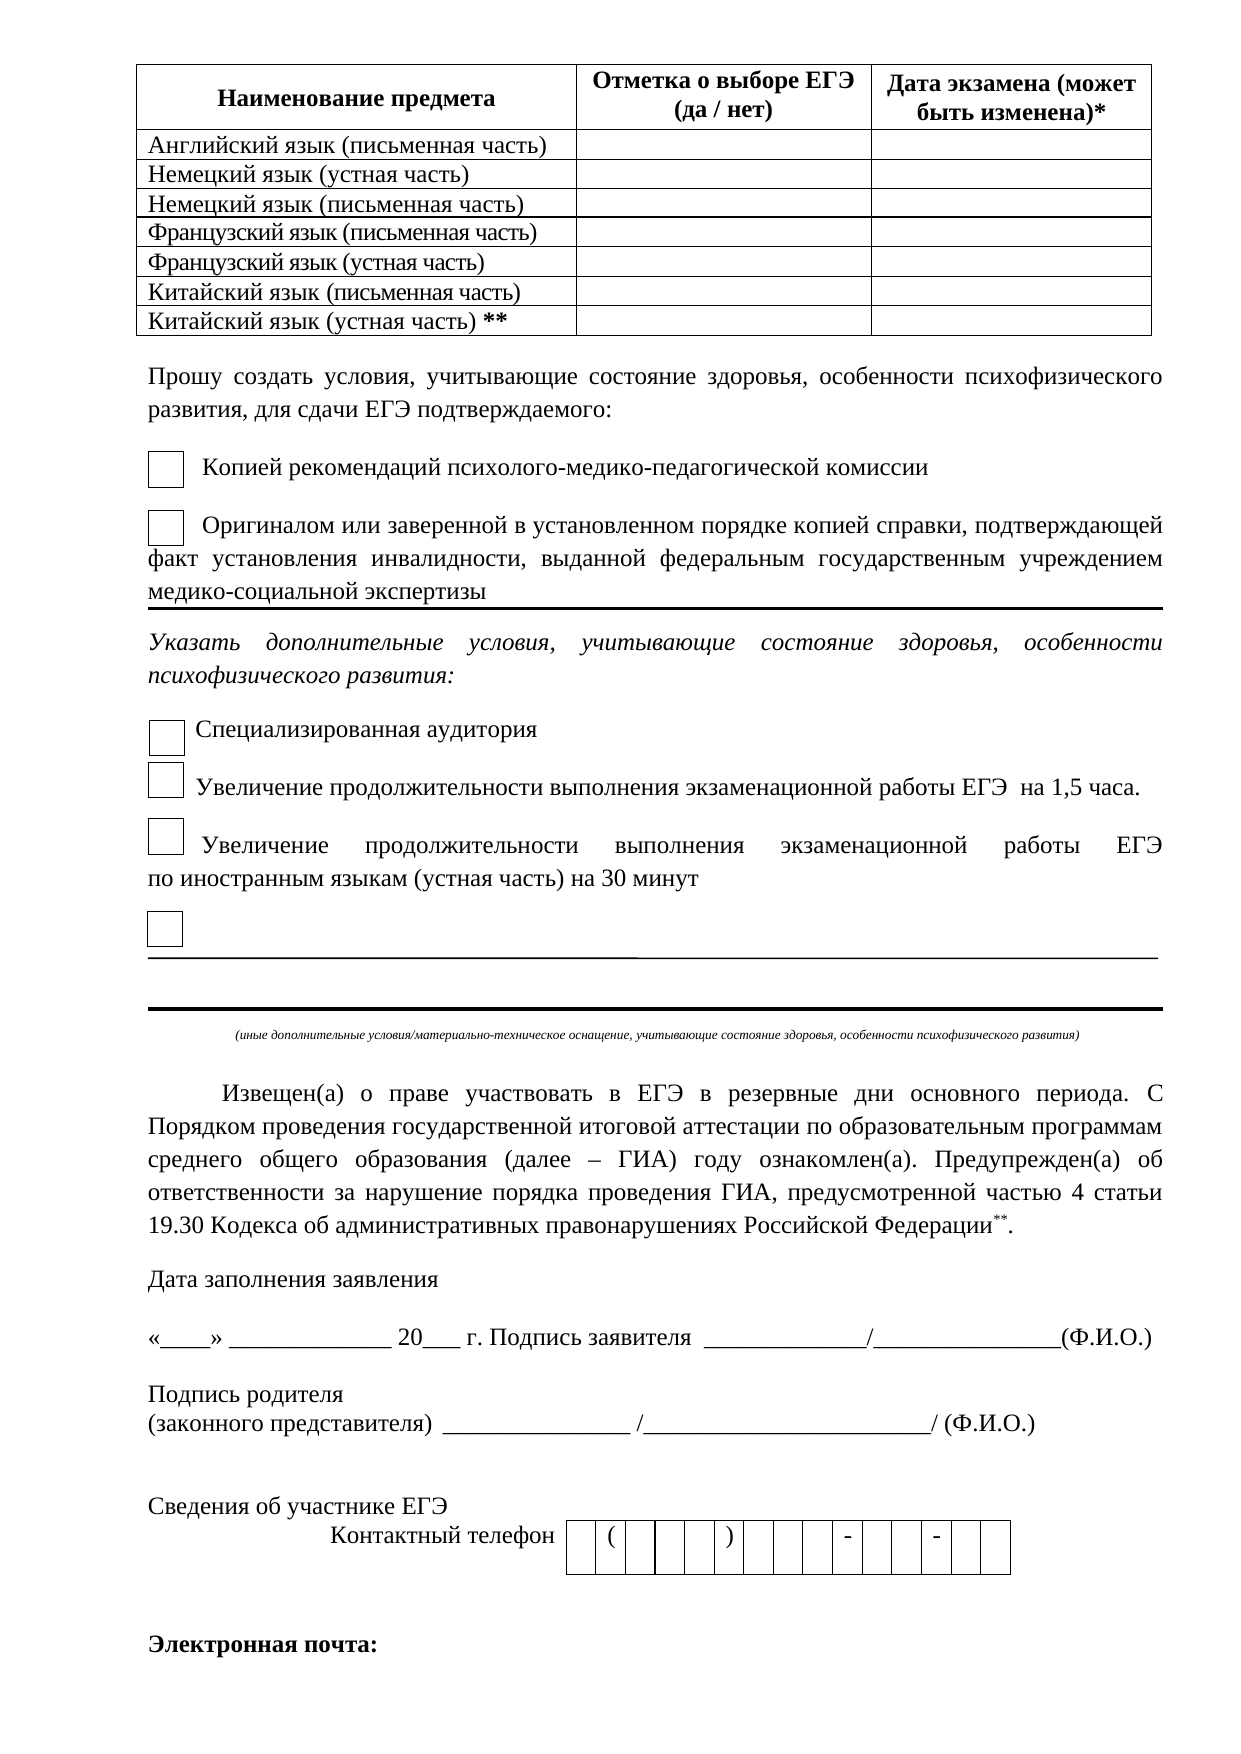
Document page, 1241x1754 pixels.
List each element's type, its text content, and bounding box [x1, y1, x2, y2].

table_header [952, 1521, 980, 1574]
text Указать дополнительные условия, учитывающие состояние здоровья, особенности психофизического развития: [148, 627, 1163, 689]
table_header [656, 1521, 684, 1574]
table_cell Французский язык (письменная часть) [137, 218, 576, 246]
table_header Дата экзамена (может быть изменена)* [872, 65, 1151, 129]
table_cell [577, 218, 871, 246]
table_cell [872, 218, 1151, 246]
table_cell [577, 189, 871, 216]
text Оригиналом или заверенной в установленном порядке копией справки, подтверждающей факт установления инвалидности, выданной федеральным государственным учреждением медико-социальной экспертизы [148, 510, 1163, 607]
table_cell [872, 306, 1151, 335]
table_header [626, 1521, 654, 1574]
table_header Контактный телефон [301, 1520, 566, 1574]
table_cell Немецкий язык (письменная часть) [137, 189, 576, 216]
table_header [744, 1521, 773, 1574]
table_header ( [596, 1521, 625, 1574]
text Дата заполнения заявления [148, 1264, 1163, 1293]
table_header ) [715, 1521, 743, 1574]
table_cell [872, 189, 1151, 216]
table_cell [872, 247, 1151, 276]
text Увеличение продолжительности выполнения экзаменационной работы ЕГЭ на 1,5 часа. [148, 772, 1163, 801]
table_cell Английский язык (письменная часть) [137, 130, 576, 158]
table_cell Французский язык (устная часть) [137, 247, 576, 276]
table_cell [577, 160, 871, 188]
text Подпись родителя [148, 1379, 1163, 1408]
text (законного представителя) _______________ /_______________________/ (Ф.И.О.) [148, 1408, 1163, 1437]
table_header [892, 1521, 921, 1574]
table_header [981, 1521, 1010, 1574]
table_header [863, 1521, 891, 1574]
text (иные дополнительные условия/материально-техническое оснащение, учитывающие состояние здоровья, особенности психофизического развития) [148, 1027, 1163, 1054]
table_header [685, 1521, 714, 1574]
table_header Наименование предмета [137, 65, 576, 129]
table_cell Немецкий язык (устная часть) [137, 160, 576, 188]
table_header - [833, 1521, 862, 1574]
table_cell [872, 160, 1151, 188]
table_cell [577, 277, 871, 305]
text Копией рекомендаций психолого-медико-педагогической комиссии [148, 452, 1163, 481]
text Сведения об участнике ЕГЭ [148, 1491, 1163, 1519]
table_cell [577, 306, 871, 335]
table_header [803, 1521, 832, 1574]
table_cell Китайский язык (устная часть) ** [137, 306, 576, 335]
table_cell Китайский язык (письменная часть) [137, 277, 576, 305]
table_header - [922, 1521, 951, 1574]
text Извещен(а) о праве участвовать в ЕГЭ в резервные дни основного периода. C Порядком проведения государственной итоговой аттестации по образовательным программам среднего общего образования (далее – ГИА) году ознакомлен(а). Предупрежден(а) об ответственности за нарушение порядка проведения ГИА, предусмотренной частью 4 статьи 19.30 Кодекса об административных правонарушениях Российской Федерации**. [148, 1078, 1163, 1239]
table_cell [872, 130, 1151, 158]
table_header [774, 1521, 802, 1574]
table_cell [577, 130, 871, 158]
table_cell [872, 277, 1151, 305]
table_header Отметка о выборе ЕГЭ (да / нет) [577, 65, 871, 129]
text Электронная почта: [148, 1629, 1163, 1658]
table_header [567, 1521, 595, 1574]
text Увеличение продолжительности выполнения экзаменационной работы ЕГЭ по иностранным языкам (устная часть) на 30 минут [148, 831, 1163, 892]
text Специализированная аудитория [148, 714, 1163, 743]
table_cell [577, 247, 871, 276]
text «____» _____________ 20___ г. Подпись заявителя _____________/_______________(Ф.И.О.) [148, 1322, 1163, 1351]
text Прошу создать условия, учитывающие состояние здоровья, особенности психофизического развития, для сдачи ЕГЭ подтверждаемого: [148, 361, 1163, 423]
